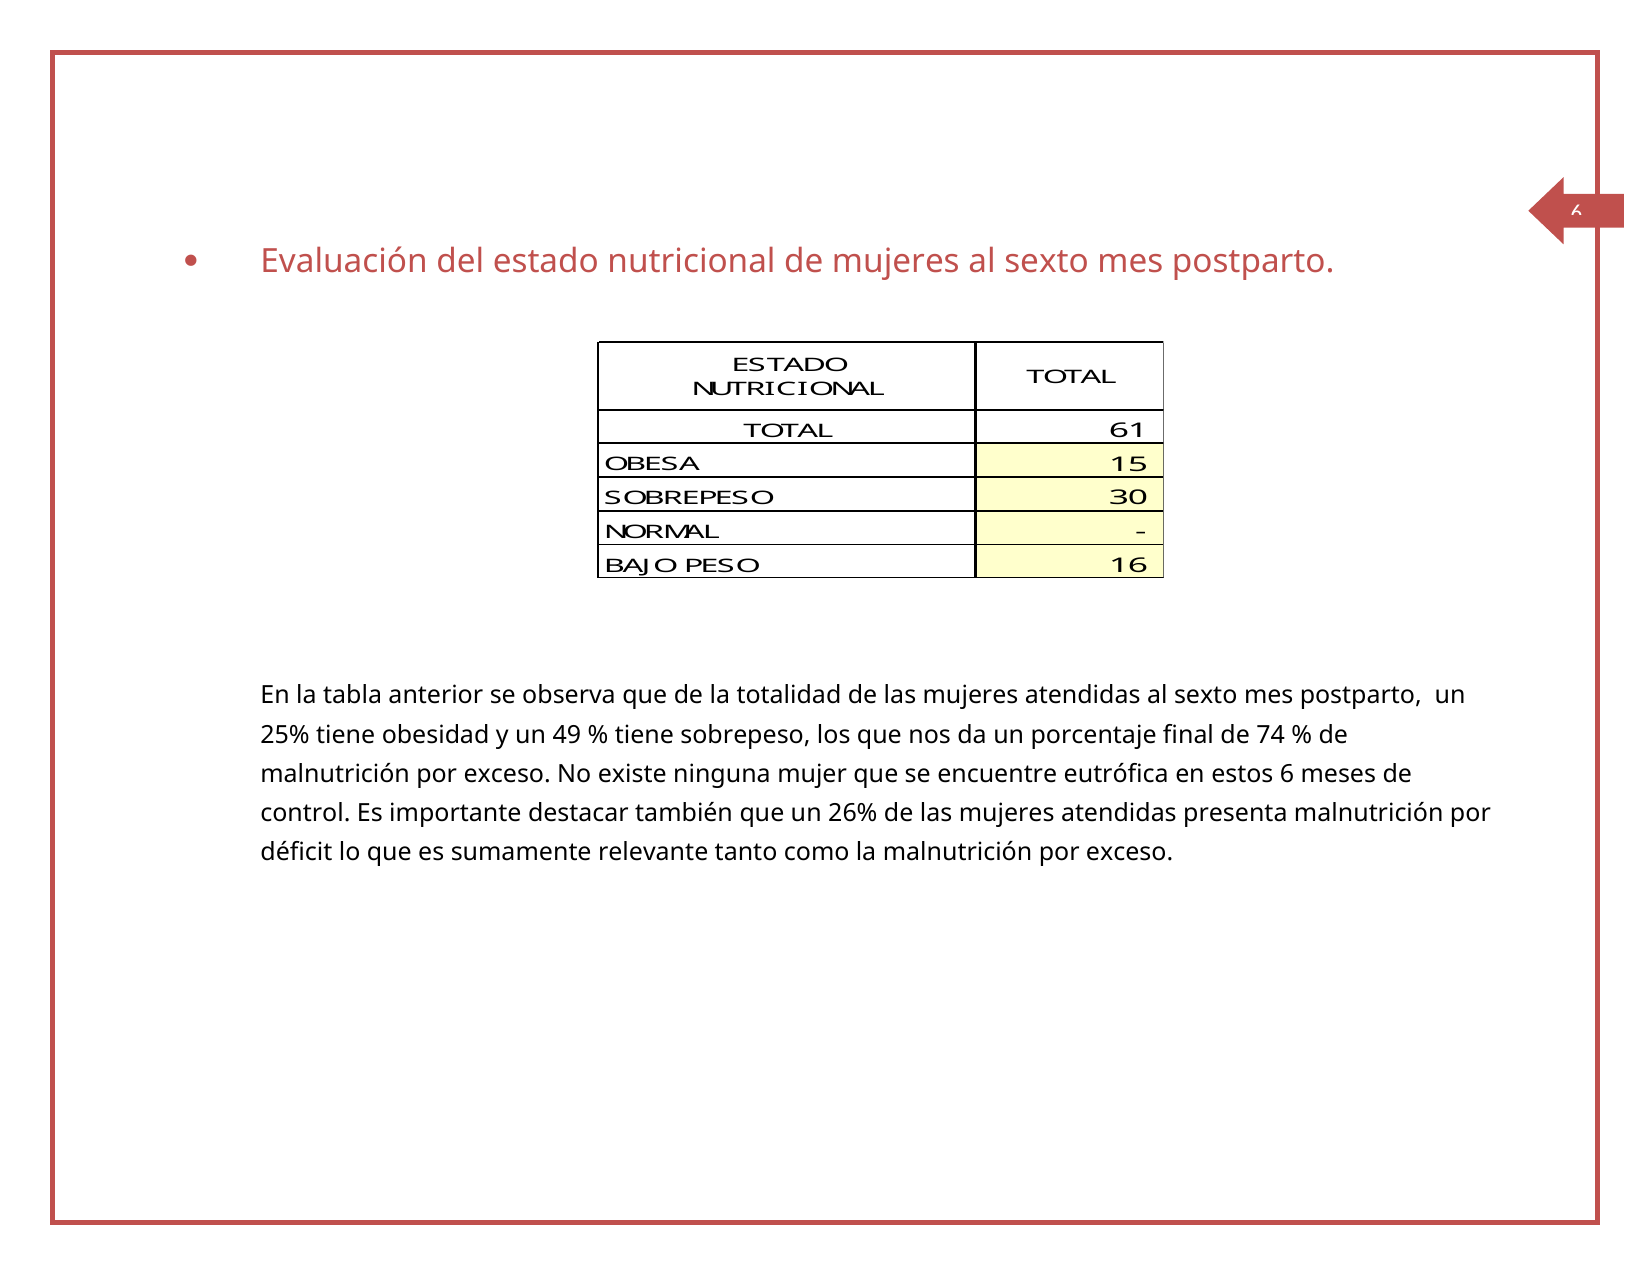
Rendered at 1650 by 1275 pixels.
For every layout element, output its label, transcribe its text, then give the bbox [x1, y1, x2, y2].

list Evaluación del estado nutricional de mujeres al sexto mes postparto. [185, 237, 1502, 283]
list En la tabla anterior se observa que de la totalidad de las mujeres atendidas al sexto mes postparto, un 25% tiene obesidad y un 49 % tiene sobrepeso, los que nos da un porcentaje final de 74 % de malnutrición por exceso. No existe ninguna mujer que se encuentre eutrófica en estos 6 meses de control. Es importante destacar también que un 26% de las mujeres atendidas presenta malnutrición por déficit lo que es sumamente relevante tanto como la malnutrición por exceso. [260, 677, 1502, 868]
